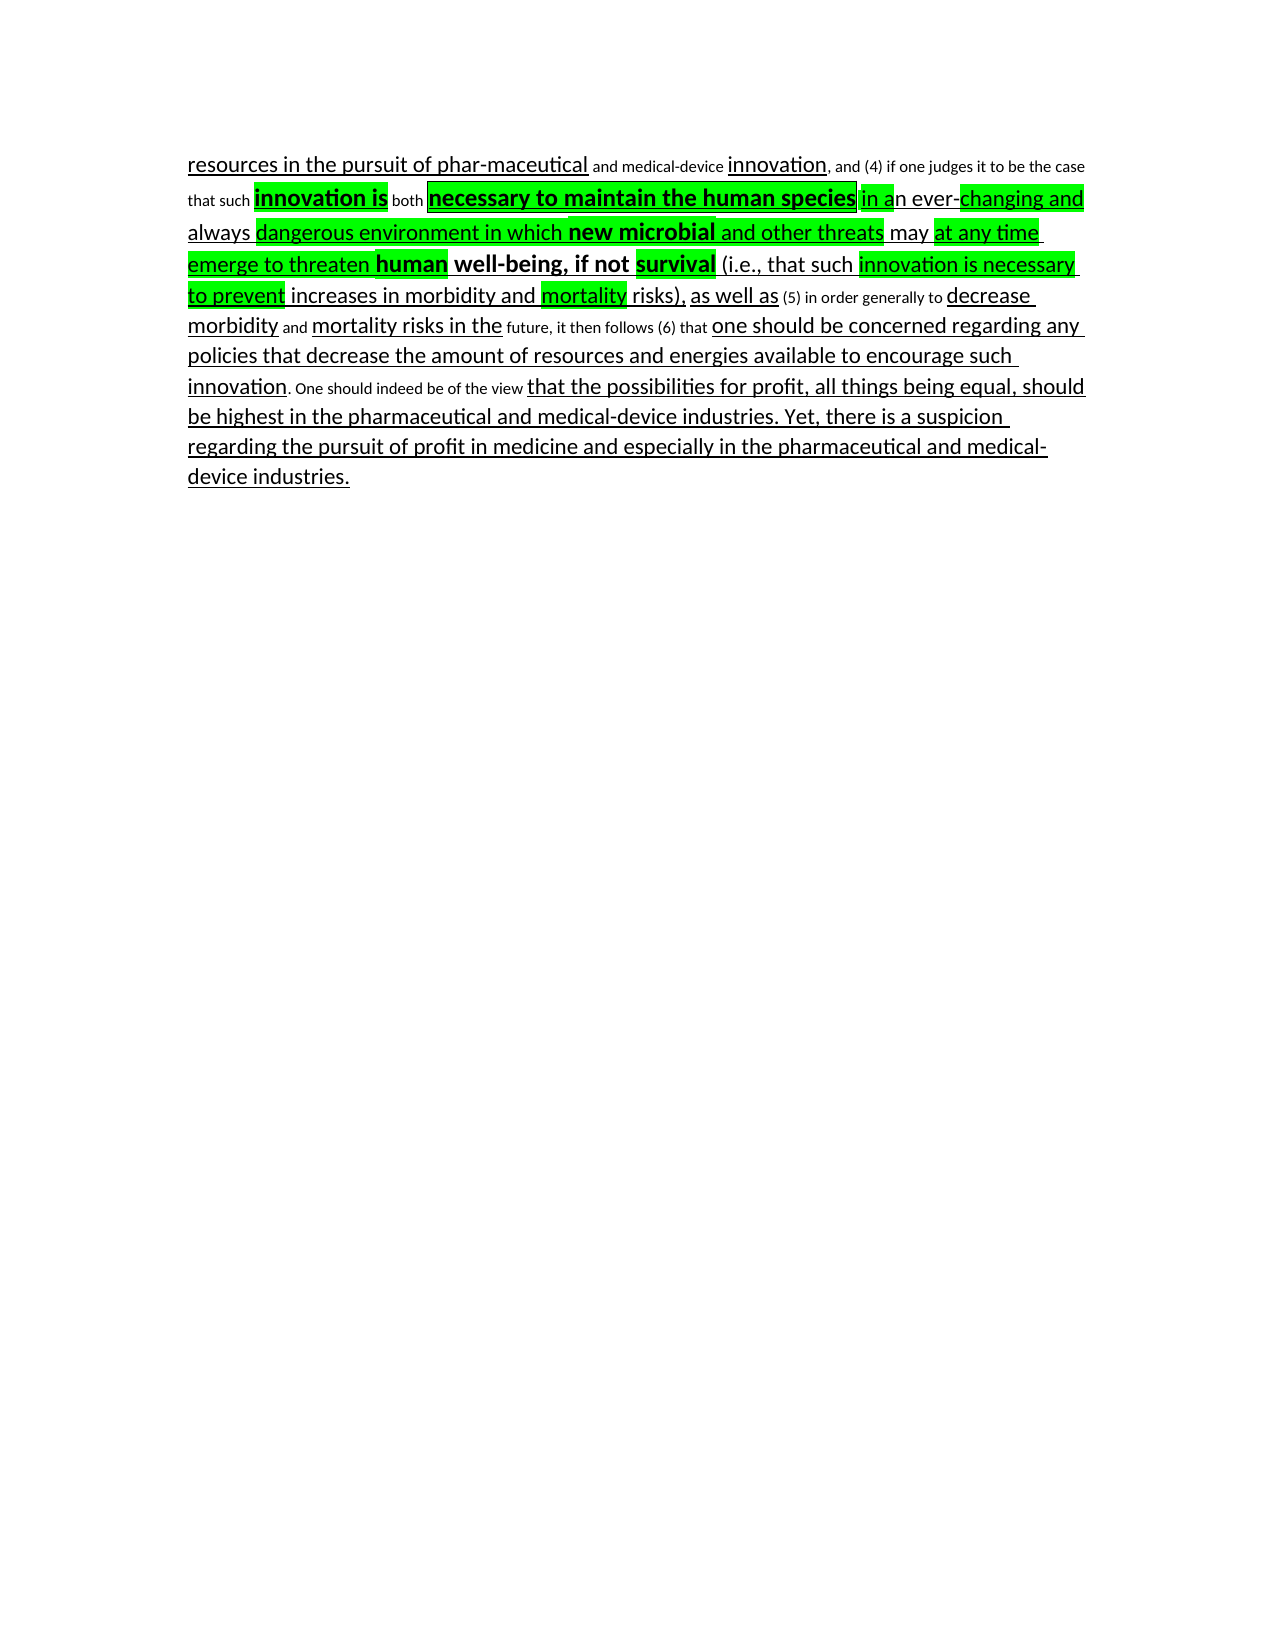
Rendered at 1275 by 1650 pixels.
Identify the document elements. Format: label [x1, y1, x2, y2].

text [187, 150, 1087, 491]
